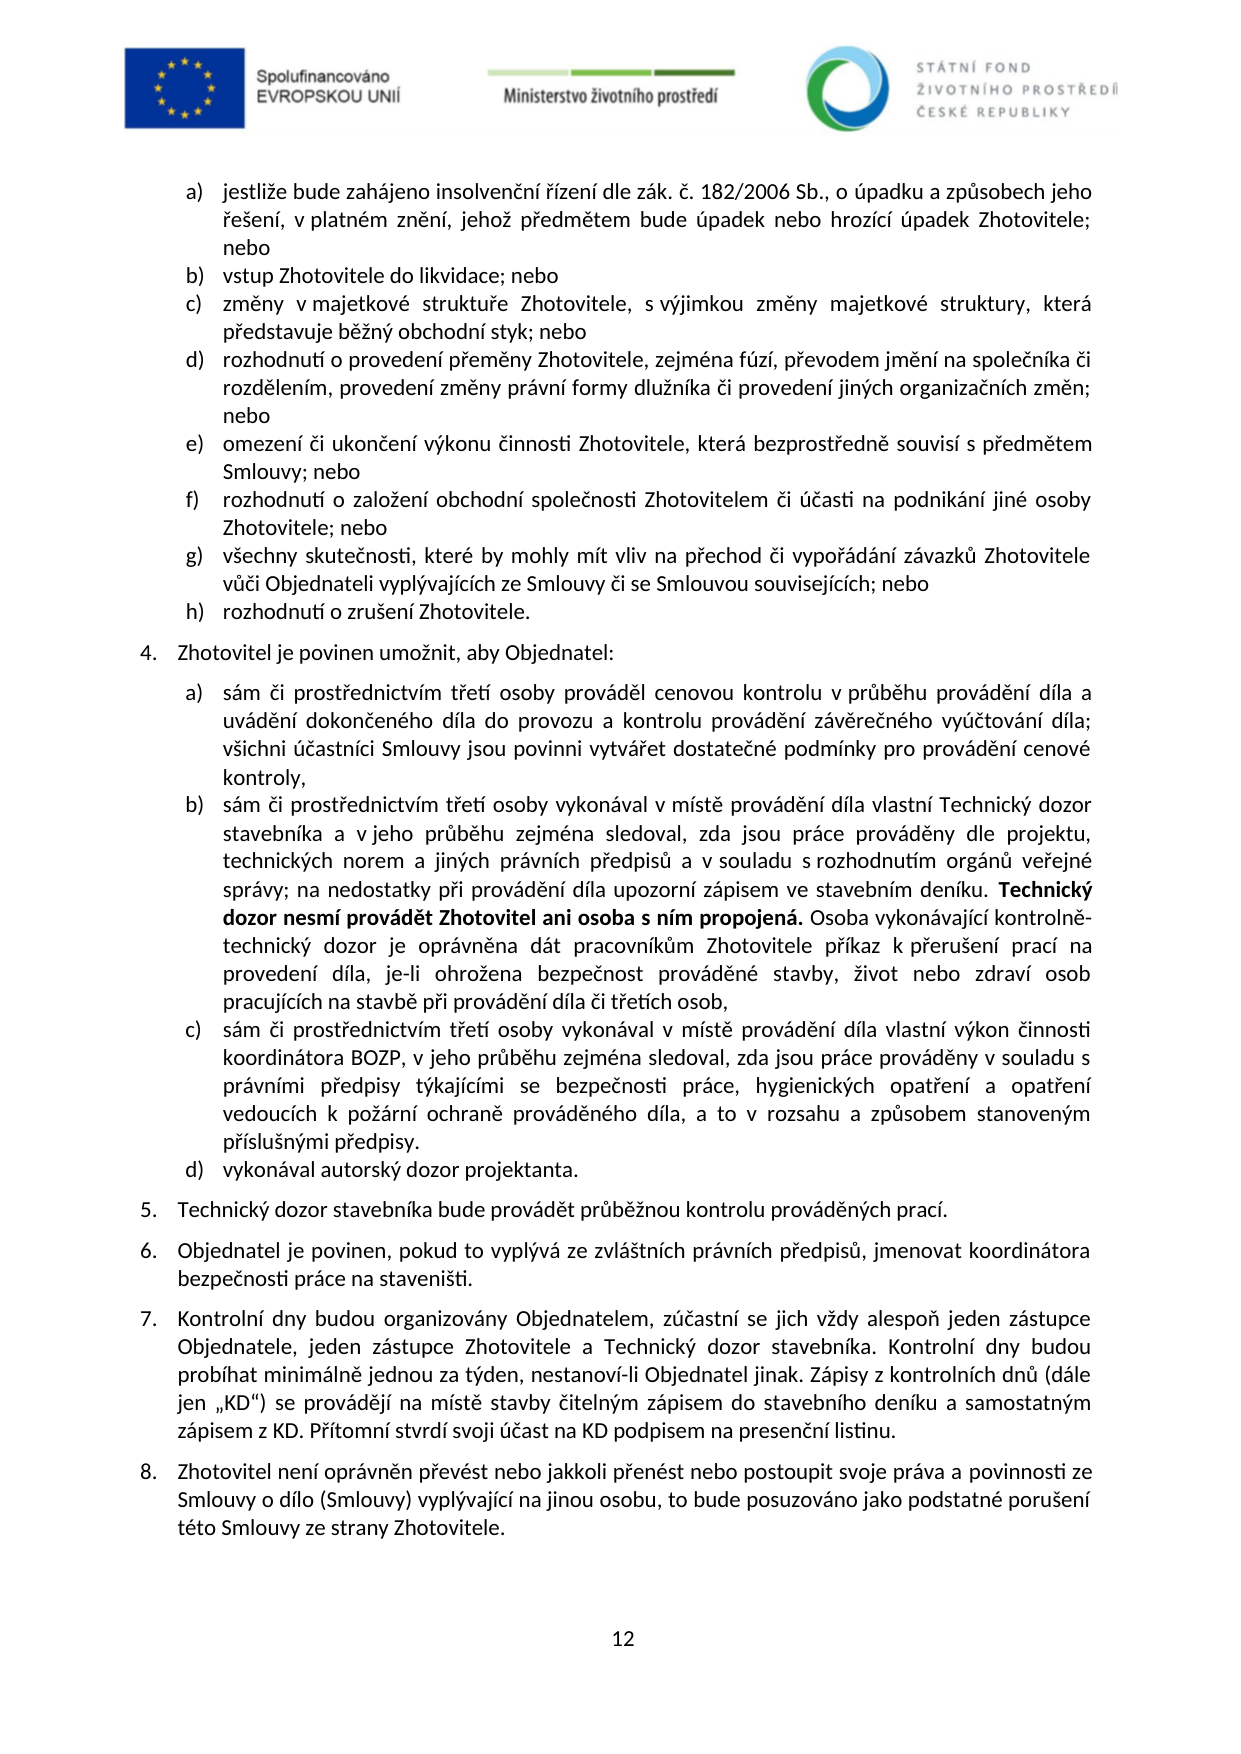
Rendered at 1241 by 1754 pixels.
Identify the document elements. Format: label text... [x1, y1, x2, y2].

list omezení či ukončení výkonu činnosti Zhotovitele, která bezprostředně souvisí s předmětem Smlouvy; nebo [186, 429, 1092, 485]
list jestliže bude zahájeno insolvenční řízení dle zák. č. 182/2006 Sb., o úpadku a způsobech jeho řešení, v platném znění, jehož předmětem bude úpadek nebo hrozící úpadek Zhotovitele; nebo [186, 177, 1092, 261]
list vykonával autorský dozor projektanta. [185, 1155, 1092, 1183]
list rozhodnutí o zrušení Zhotovitele. [186, 597, 1092, 626]
list všechny skutečnosti, které by mohly mít vliv na přechod či vypořádání závazků Zhotovitele vůči Objednateli vyplývajících ze Smlouvy či se Smlouvou souvisejících; nebo [186, 541, 1092, 597]
list Zhotovitel není oprávněn převést nebo jakkoli přenést nebo postoupit svoje práva a povinnosti ze Smlouvy o dílo (Smlouvy) vyplývající na jinou osobu, to bude posuzováno jako podstatné porušení této Smlouvy ze strany Zhotovitele. [140, 1457, 1092, 1541]
picture [122, 42, 1118, 136]
list rozhodnutí o založení obchodní společnosti Zhotovitelem či účasti na podnikání jiné osoby Zhotovitele; nebo [186, 485, 1092, 541]
list rozhodnutí o provedení přeměny Zhotovitele, zejména fúzí, převodem jmění na společníka či rozdělením, provedení změny právní formy dlužníka či provedení jiných organizačních změn; nebo [186, 345, 1092, 429]
list vstup Zhotovitele do likvidace; nebo [186, 261, 1092, 289]
list změny v majetkové struktuře Zhotovitele, s výjimkou změny majetkové struktury, která představuje běžný obchodní styk; nebo [186, 289, 1092, 345]
list sám či prostřednictvím třetí osoby prováděl cenovou kontrolu v průběhu provádění díla a uvádění dokončeného díla do provozu a kontrolu provádění závěrečného vyúčtování díla; všichni účastníci Smlouvy jsou povinni vytvářet dostatečné podmínky pro provádění cenové kontroly, [185, 678, 1092, 791]
list sám či prostřednictvím třetí osoby vykonával v místě provádění díla vlastní výkon činnosti koordinátora BOZP, v jeho průběhu zejména sledoval, zda jsou práce prováděny v souladu s právními předpisy týkajícími se bezpečnosti práce, hygienických opatření a opatření vedoucích k požární ochraně prováděného díla, a to v rozsahu a způsobem stanoveným příslušnými předpisy. [185, 1015, 1092, 1155]
list Technický dozor stavebníka bude provádět průběžnou kontrolu prováděných prací. [140, 1195, 1092, 1223]
list Objednatel je povinen, pokud to vyplývá ze zvláštních právních předpisů, jmenovat koordinátora bezpečnosti práce na staveništi. [140, 1236, 1092, 1292]
list Kontrolní dny budou organizovány Objednatelem, zúčastní se jich vždy alespoň jeden zástupce Objednatele, jeden zástupce Zhotovitele a Technický dozor stavebníka. Kontrolní dny budou probíhat minimálně jednou za týden, nestanoví-li Objednatel jinak. Zápisy z kontrolních dnů (dále jen „KD“) se provádějí na místě stavby čitelným zápisem do stavebního deníku a samostatným zápisem z KD. Přítomní stvrdí svoji účast na KD podpisem na presenční listinu. [140, 1304, 1092, 1444]
list Zhotovitel je povinen umožnit, aby Objednatel: [140, 638, 1092, 666]
list sám či prostřednictvím třetí osoby vykonával v místě provádění díla vlastní Technický dozor stavebníka a v jeho průběhu zejména sledoval, zda jsou práce prováděny dle projektu, technických norem a jiných právních předpisů a v souladu s rozhodnutím orgánů veřejné správy; na nedostatky při provádění díla upozorní zápisem ve stavebním deníku. Technický dozor nesmí provádět Zhotovitel ani osoba s ním propojená. Osoba vykonávající kontrolně-technický dozor je oprávněna dát pracovníkům Zhotovitele příkaz k přerušení prací na provedení díla, je-li ohrožena bezpečnost prováděné stavby, život nebo zdraví osob pracujících na stavbě při provádění díla či třetích osob, [185, 791, 1092, 1015]
